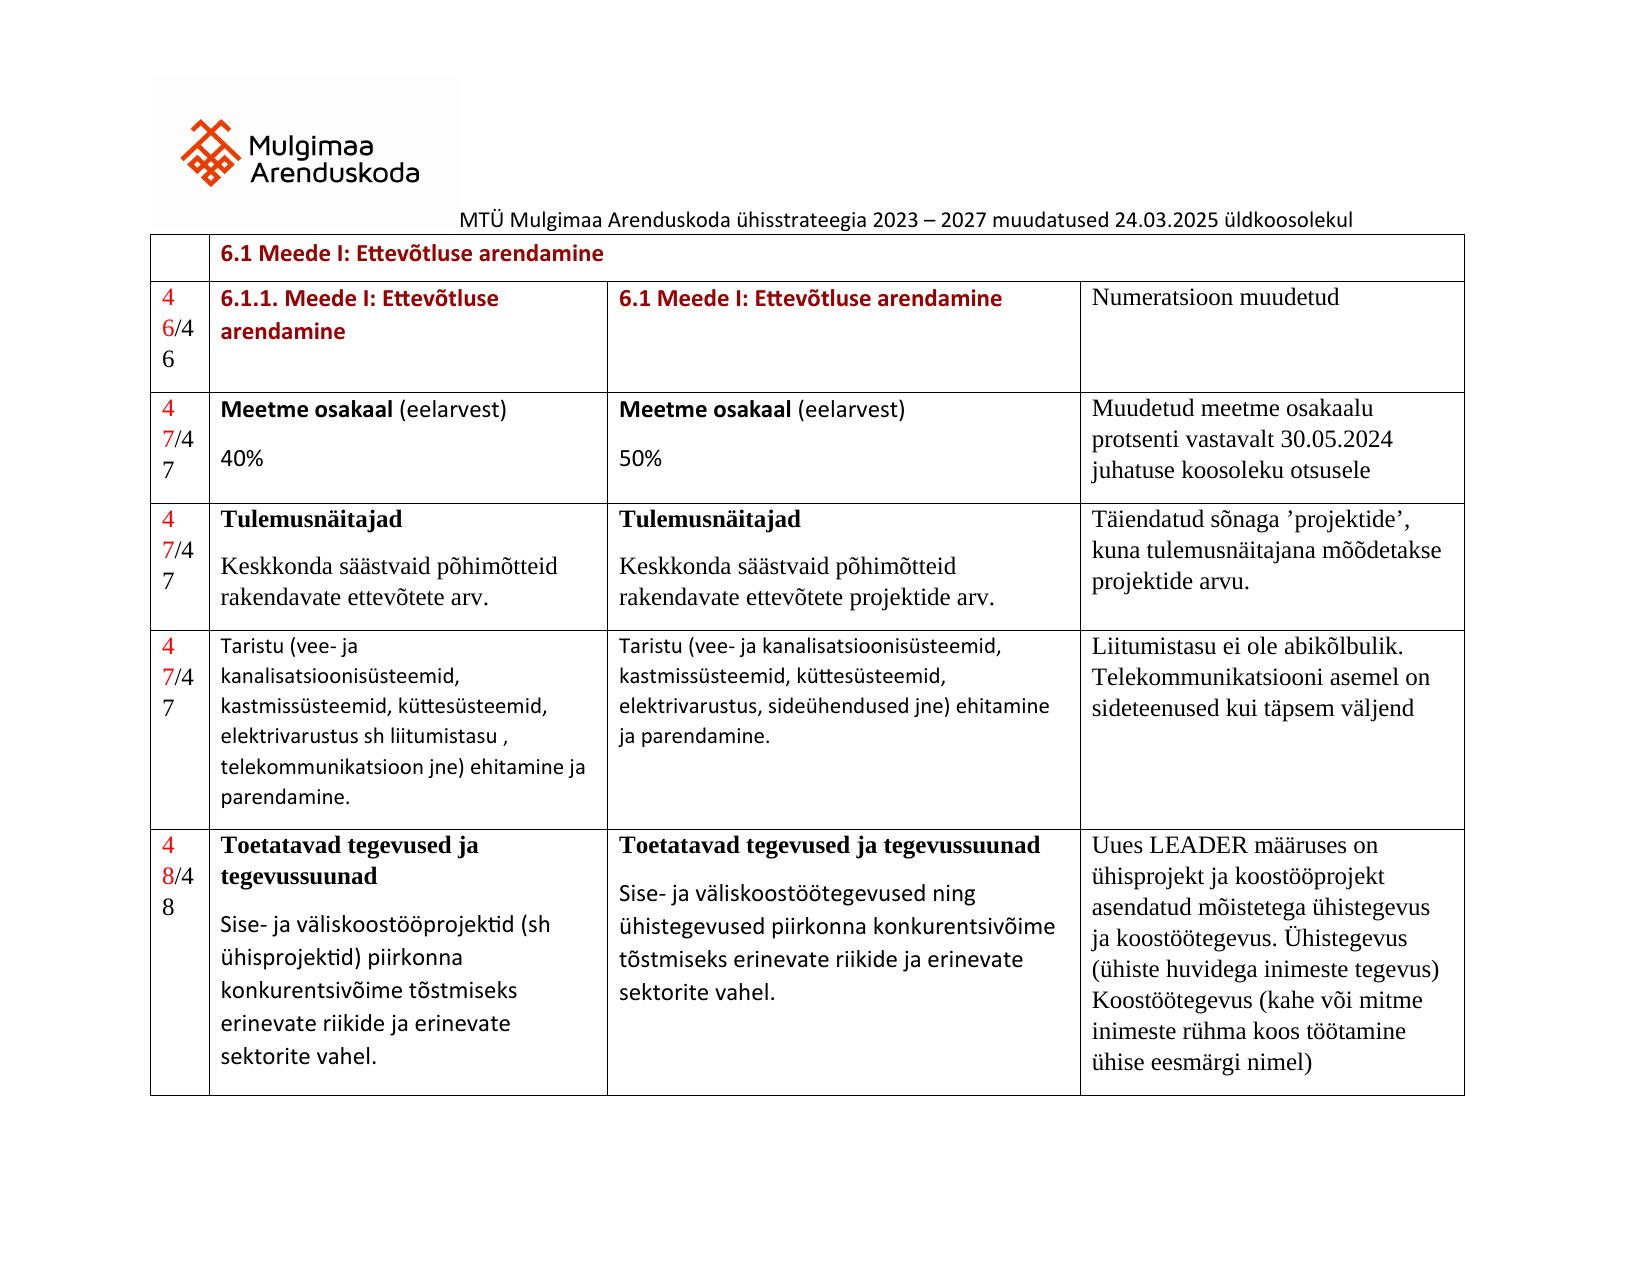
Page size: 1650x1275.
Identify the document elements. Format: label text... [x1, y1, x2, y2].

table_cell Tulemusnäitajad Keskkonda säästvaid põhimõtteid rakendavate ettevõtete projektide arv. [608, 504, 1080, 630]
table_cell 47/47 [151, 393, 209, 503]
table_cell Numeratsioon muudetud [1081, 282, 1464, 392]
table_cell Muudetud meetme osakaalu protsenti vastavalt 30.05.2024 juhatuse koosoleku otsusele [1081, 393, 1464, 503]
table_cell 6.1 Meede I: Ettevõtluse arendamine [210, 235, 1464, 281]
table_cell Toetatavad tegevused ja tegevussuunad Sise- ja väliskoostöötegevused ning ühistegevused piirkonna konkurentsivõime tõstmiseks erinevate riikide ja erinevate sektorite vahel. [608, 830, 1080, 1094]
table_cell 47/47 [151, 504, 209, 630]
table_cell Täiendatud sõnaga ’projektide’, kuna tulemusnäitajana mõõdetakse projektide arvu. [1081, 504, 1464, 630]
table_cell 46/46 [151, 282, 209, 392]
table_cell 6.1.1. Meede I: Ettevõtluse arendamine [210, 282, 607, 392]
table_cell Toetatavad tegevused ja tegevussuunad Sise- ja väliskoostööprojektid (sh ühisprojektid) piirkonna konkurentsivõime tõstmiseks erinevate riikide ja erinevate sektorite vahel. [210, 830, 607, 1094]
table_cell Tulemusnäitajad Keskkonda säästvaid põhimõtteid rakendavate ettevõtete arv. [210, 504, 607, 630]
table_cell 47/47 [151, 631, 209, 829]
table_cell 48/48 [151, 830, 209, 1094]
table_cell Meetme osakaal (eelarvest) 50% [608, 393, 1080, 503]
table_cell [151, 235, 209, 281]
table_cell Taristu (vee- ja kanalisatsioonisüsteemid, kastmissüsteemid, küttesüsteemid, elektrivarustus sh liitumistasu ​,​​telekommunikatsioon jne) ehitamine ja parendamine. [210, 631, 607, 829]
table_cell 6.1 Meede I: Ettevõtluse arendamine [608, 282, 1080, 392]
table_cell Liitumistasu ei ole abikõlbulik. Telekommunikatsiooni asemel on sideteenused kui täpsem väljend [1081, 631, 1464, 829]
picture [150, 75, 459, 228]
table_cell Meetme osakaal (eelarvest) 40% [210, 393, 607, 503]
table_cell Taristu (vee- ja kanalisatsioonisüsteemid, kastmissüsteemid, küttesüsteemid, elektrivarustus, sideühendused jne) ehitamine ja parendamine. [608, 631, 1080, 829]
table_cell Uues LEADER määruses on ühisprojekt ja koostööprojekt asendatud mõistetega ühistegevus ja koostöötegevus. Ühistegevus (ühiste huvidega inimeste tegevus) Koostöötegevus (kahe või mitme inimeste rühma koos töötamine ühise eesmärgi nimel) [1081, 830, 1464, 1094]
